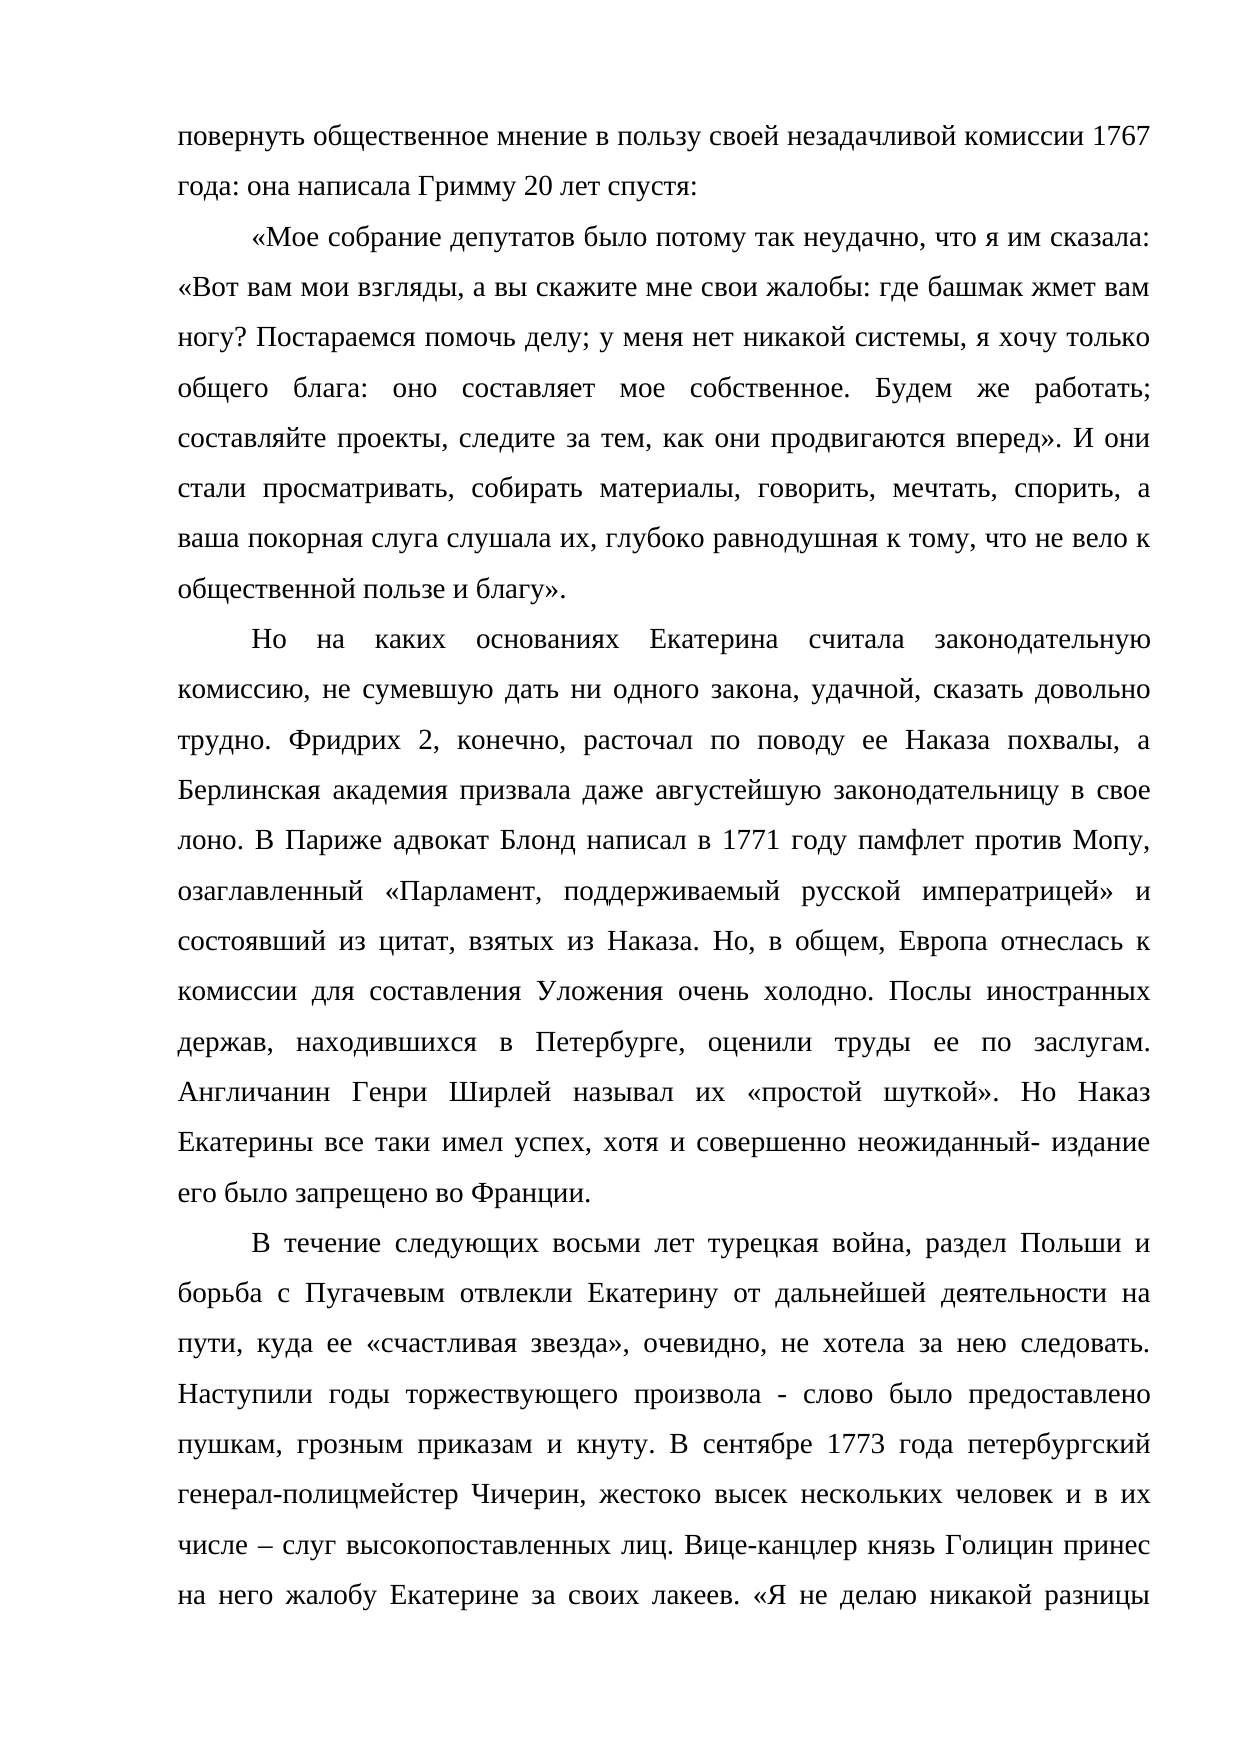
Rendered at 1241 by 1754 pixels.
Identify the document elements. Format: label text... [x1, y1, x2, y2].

text Но на каких основаниях Екатерина считала законодательную комиссию, не сумевшую дать ни одного закона, удачной, сказать довольно трудно. Фридрих 2, конечно, расточал по поводу ее Наказа похвалы, а Берлинская академия призвала даже августейшую законодательницу в свое лоно. В Париже адвокат Блонд написал в 1771 году памфлет против Мопу, озаглавленный «Парламент, поддерживаемый русской императрицей» и состоявший из цитат, взятых из Наказа. Но, в общем, Европа отнеслась к комиссии для составления Уложения очень холодно. Послы иностранных держав, находившихся в Петербурге, оценили труды ее по заслугам. Англичанин Генри Ширлей называл их «простой шуткой». Но Наказ Екатерины все таки имел успех, хотя и совершенно неожиданный- издание его было запрещено во Франции. [177, 621, 1152, 1208]
text «Мое собрание депутатов было потому так неудачно, что я им сказала: «Вот вам мои взгляды, а вы скажите мне свои жалобы: где башмак жмет вам ногу? Постараемся помочь делу; у меня нет никакой системы, я хочу только общего блага: оно составляет мое собственное. Будем же работать; составляйте проекты, следите за тем, как они продвигаются вперед». И они стали просматривать, собирать материалы, говорить, мечтать, спорить, а ваша покорная слуга слушала их, глубоко равнодушная к тому, что не вело к общественной пользе и благу». [177, 219, 1152, 604]
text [177, 118, 1152, 202]
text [177, 1225, 1152, 1611]
